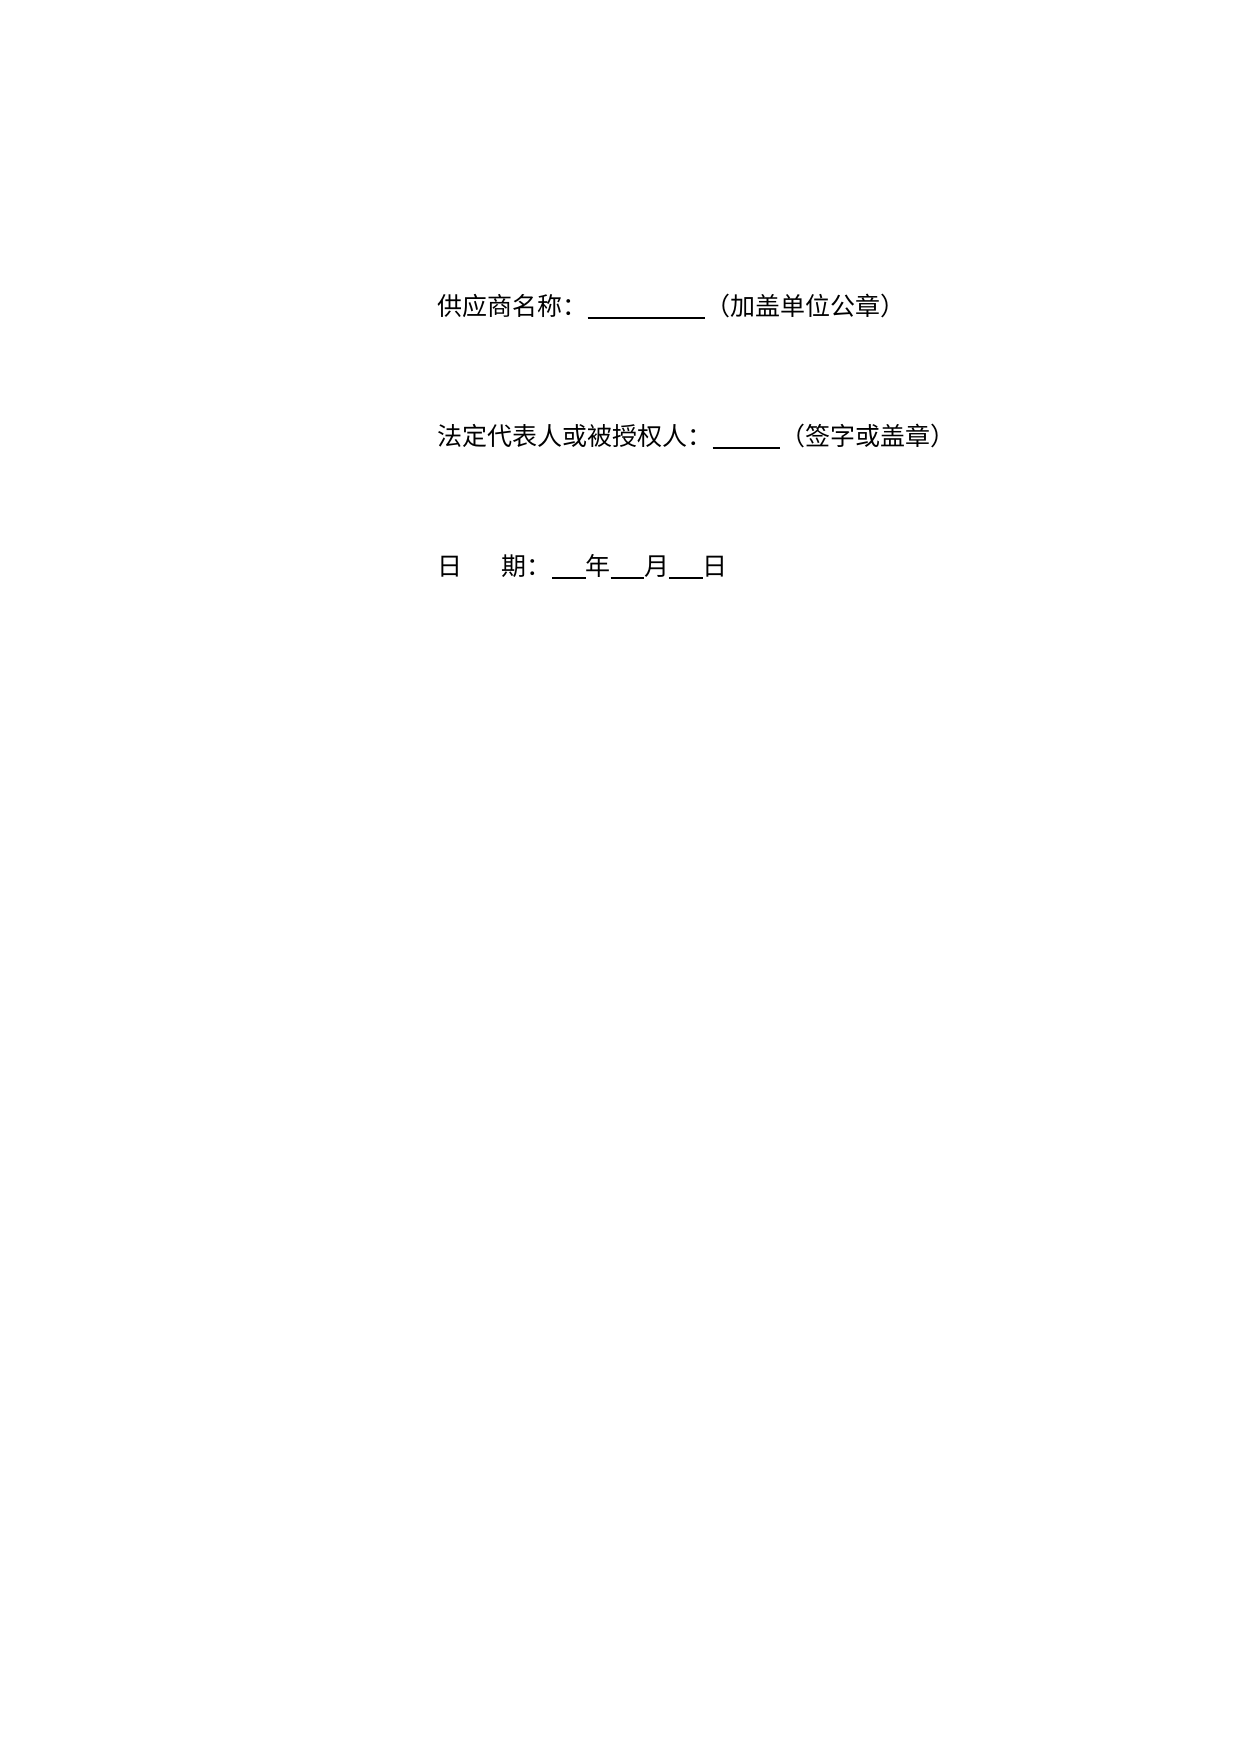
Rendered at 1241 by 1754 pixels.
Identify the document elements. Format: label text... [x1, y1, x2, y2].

text 日 期： 年 月 日 [187, 532, 988, 597]
text 供应商名称： （加盖单位公章） [187, 272, 1053, 337]
text 法定代表人或被授权人： （签字或盖章） [187, 402, 1053, 467]
